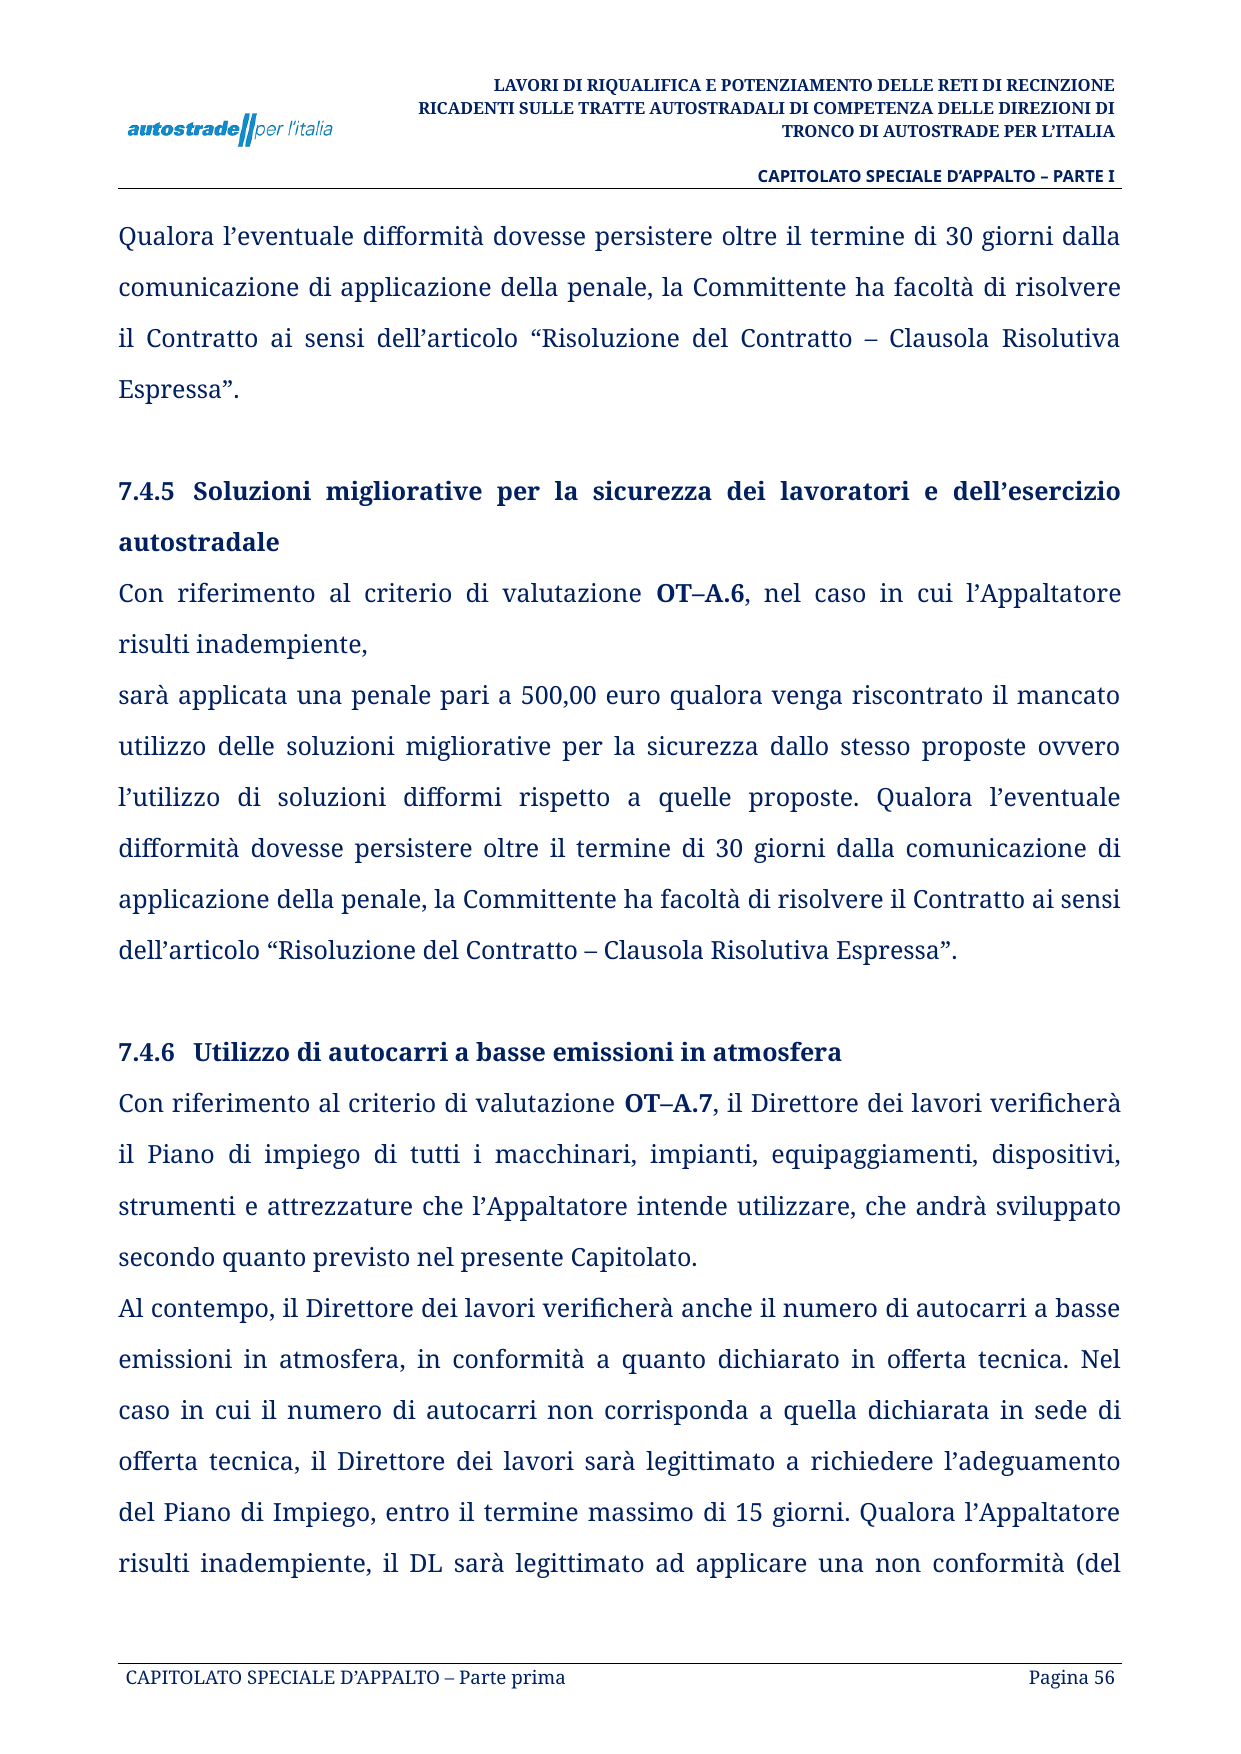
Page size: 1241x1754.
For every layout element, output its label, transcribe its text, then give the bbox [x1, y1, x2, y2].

subtitle Utilizzo di autocarri a basse emissioni in atmosfera [118, 1035, 1122, 1069]
picture [125, 105, 339, 156]
text Qualora l’eventuale difformità dovesse persistere oltre il termine di 30 giorni dalla comunicazione di applicazione della penale, la Committente ha facoltà di risolvere il Contratto ai sensi dell’articolo “Risoluzione del Contratto – Clausola Risolutiva Espressa”. [118, 218, 1122, 406]
subtitle Soluzioni migliorative per la sicurezza dei lavoratori e dell’esercizio autostradale [118, 473, 1122, 559]
text Con riferimento al criterio di valutazione OT–A.6, nel caso in cui l’Appaltatore risulti inadempiente, [118, 576, 1122, 661]
text Con riferimento al criterio di valutazione OT–A.7, il Direttore dei lavori verificherà il Piano di impiego di tutti i macchinari, impianti, equipaggiamenti, dispositivi, strumenti e attrezzature che l’Appaltatore intende utilizzare, che andrà sviluppato secondo quanto previsto nel presente Capitolato. [118, 1086, 1122, 1273]
text sarà applicata una penale pari a 500,00 euro qualora venga riscontrato il mancato utilizzo delle soluzioni migliorative per la sicurezza dallo stesso proposte ovvero l’utilizzo di soluzioni difformi rispetto a quelle proposte. Qualora l’eventuale difformità dovesse persistere oltre il termine di 30 giorni dalla comunicazione di applicazione della penale, la Committente ha facoltà di risolvere il Contratto ai sensi dell’articolo “Risoluzione del Contratto – Clausola Risolutiva Espressa”. [118, 678, 1122, 967]
